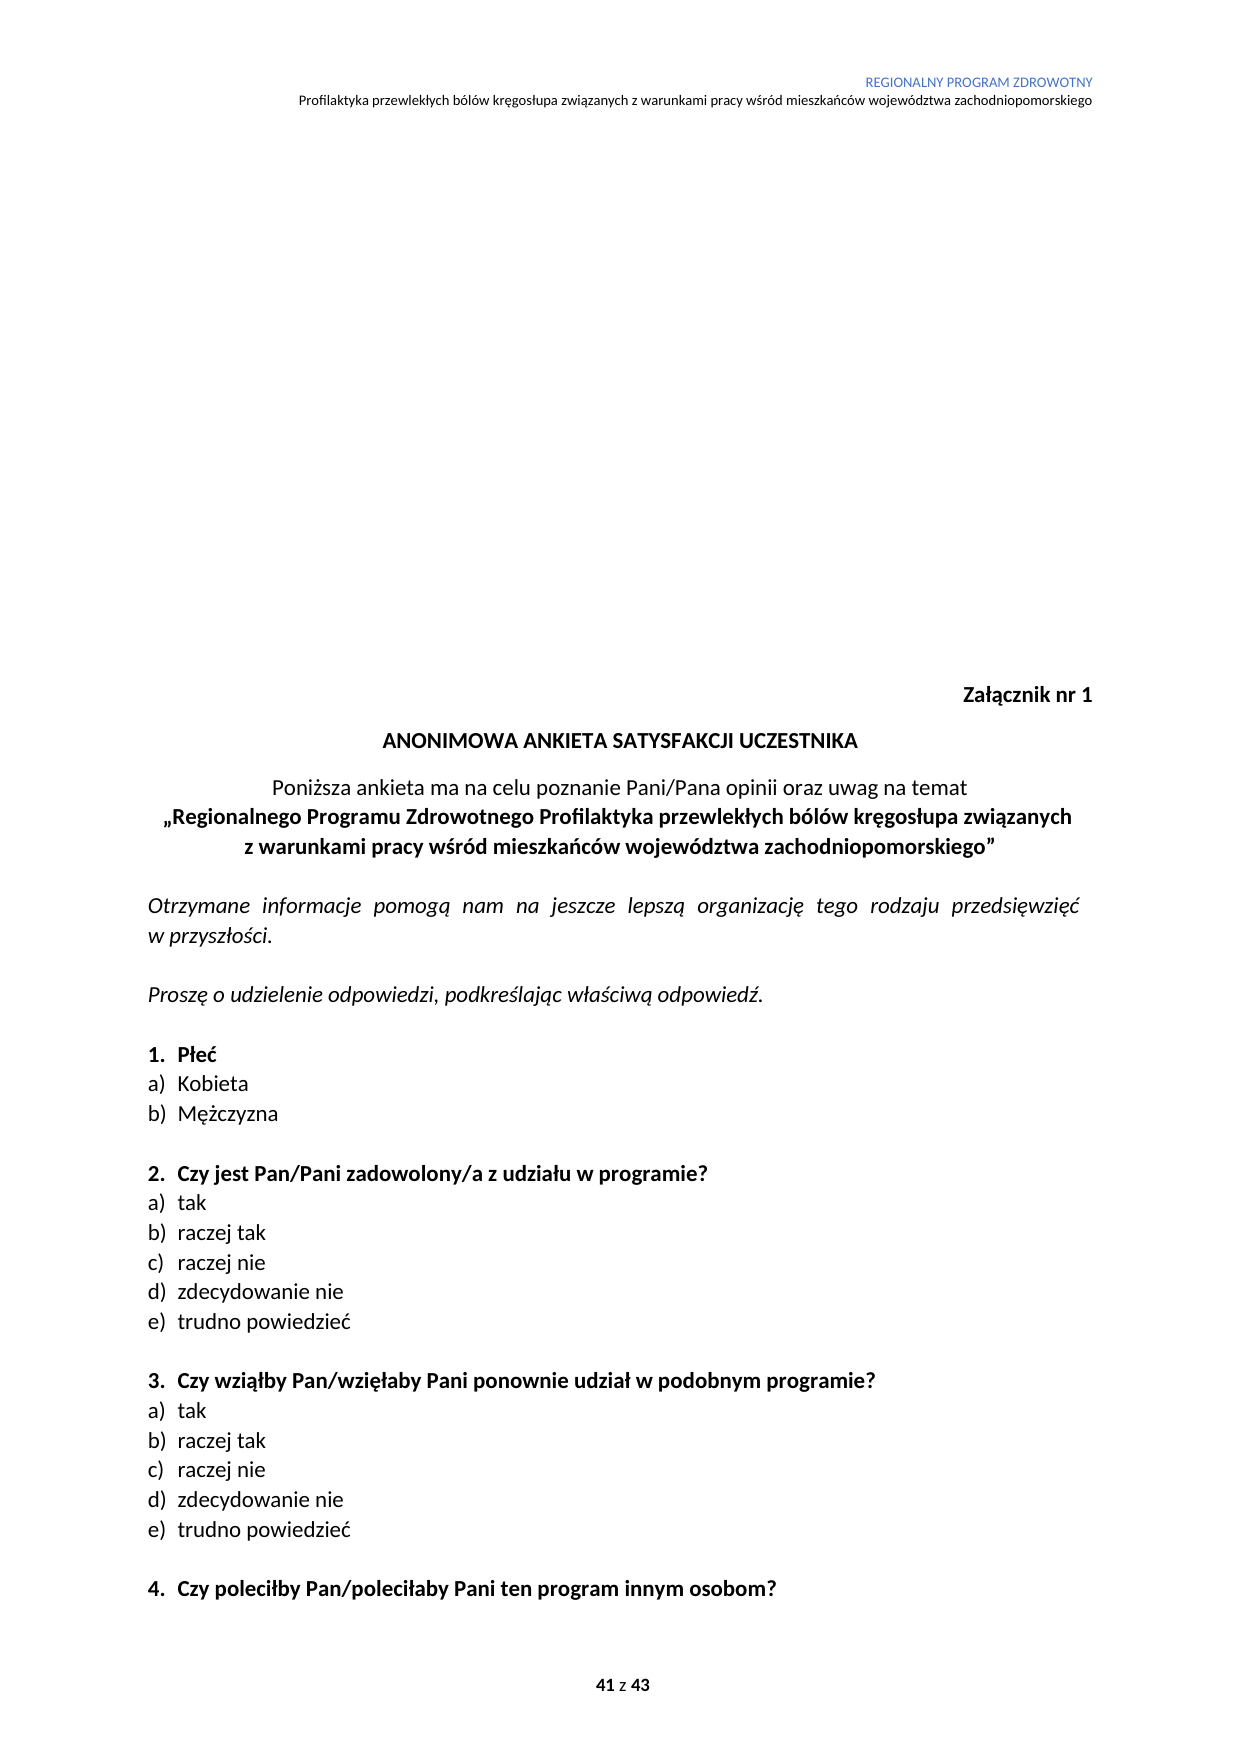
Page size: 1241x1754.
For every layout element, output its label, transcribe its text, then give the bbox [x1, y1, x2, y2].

list Czy wziąłby Pan/wzięłaby Pani ponownie udział w podobnym programie? [148, 1366, 1093, 1394]
text Proszę o udzielenie odpowiedzi, podkreślając właściwą odpowiedź. [148, 981, 1093, 1008]
list trudno powiedzieć [148, 1307, 1093, 1335]
list zdecydowanie nie [148, 1485, 1093, 1513]
list raczej tak [148, 1426, 1093, 1454]
text Poniższa ankieta ma na celu poznanie Pani/Pana opinii oraz uwag na temat [148, 773, 1093, 801]
text „Regionalnego Programu Zdrowotnego Profilaktyka przewlekłych bólów kręgosłupa związanych z warunkami pracy wśród mieszkańców województwa zachodniopomorskiego” [148, 802, 1093, 860]
list raczej nie [148, 1248, 1093, 1276]
list Kobieta [148, 1069, 1093, 1098]
text Otrzymane informacje pomogą nam na jeszcze lepszą organizację tego rodzaju przedsięwzięć w przyszłości. [148, 891, 1093, 949]
text ANONIMOWA ANKIETA SATYSFAKCJI UCZESTNIKA [148, 726, 1093, 754]
list tak [148, 1188, 1093, 1216]
list trudno powiedzieć [148, 1515, 1093, 1543]
list raczej nie [148, 1456, 1093, 1483]
list Mężczyzna [148, 1099, 1093, 1127]
text Załącznik nr 1 [148, 680, 1093, 708]
list raczej tak [148, 1218, 1093, 1246]
list Płeć [148, 1040, 1093, 1068]
list Czy poleciłby Pan/poleciłaby Pani ten program innym osobom? [148, 1574, 1093, 1602]
list zdecydowanie nie [148, 1277, 1093, 1305]
list Czy jest Pan/Pani zadowolony/a z udziału w programie? [148, 1159, 1093, 1187]
list tak [148, 1396, 1093, 1424]
